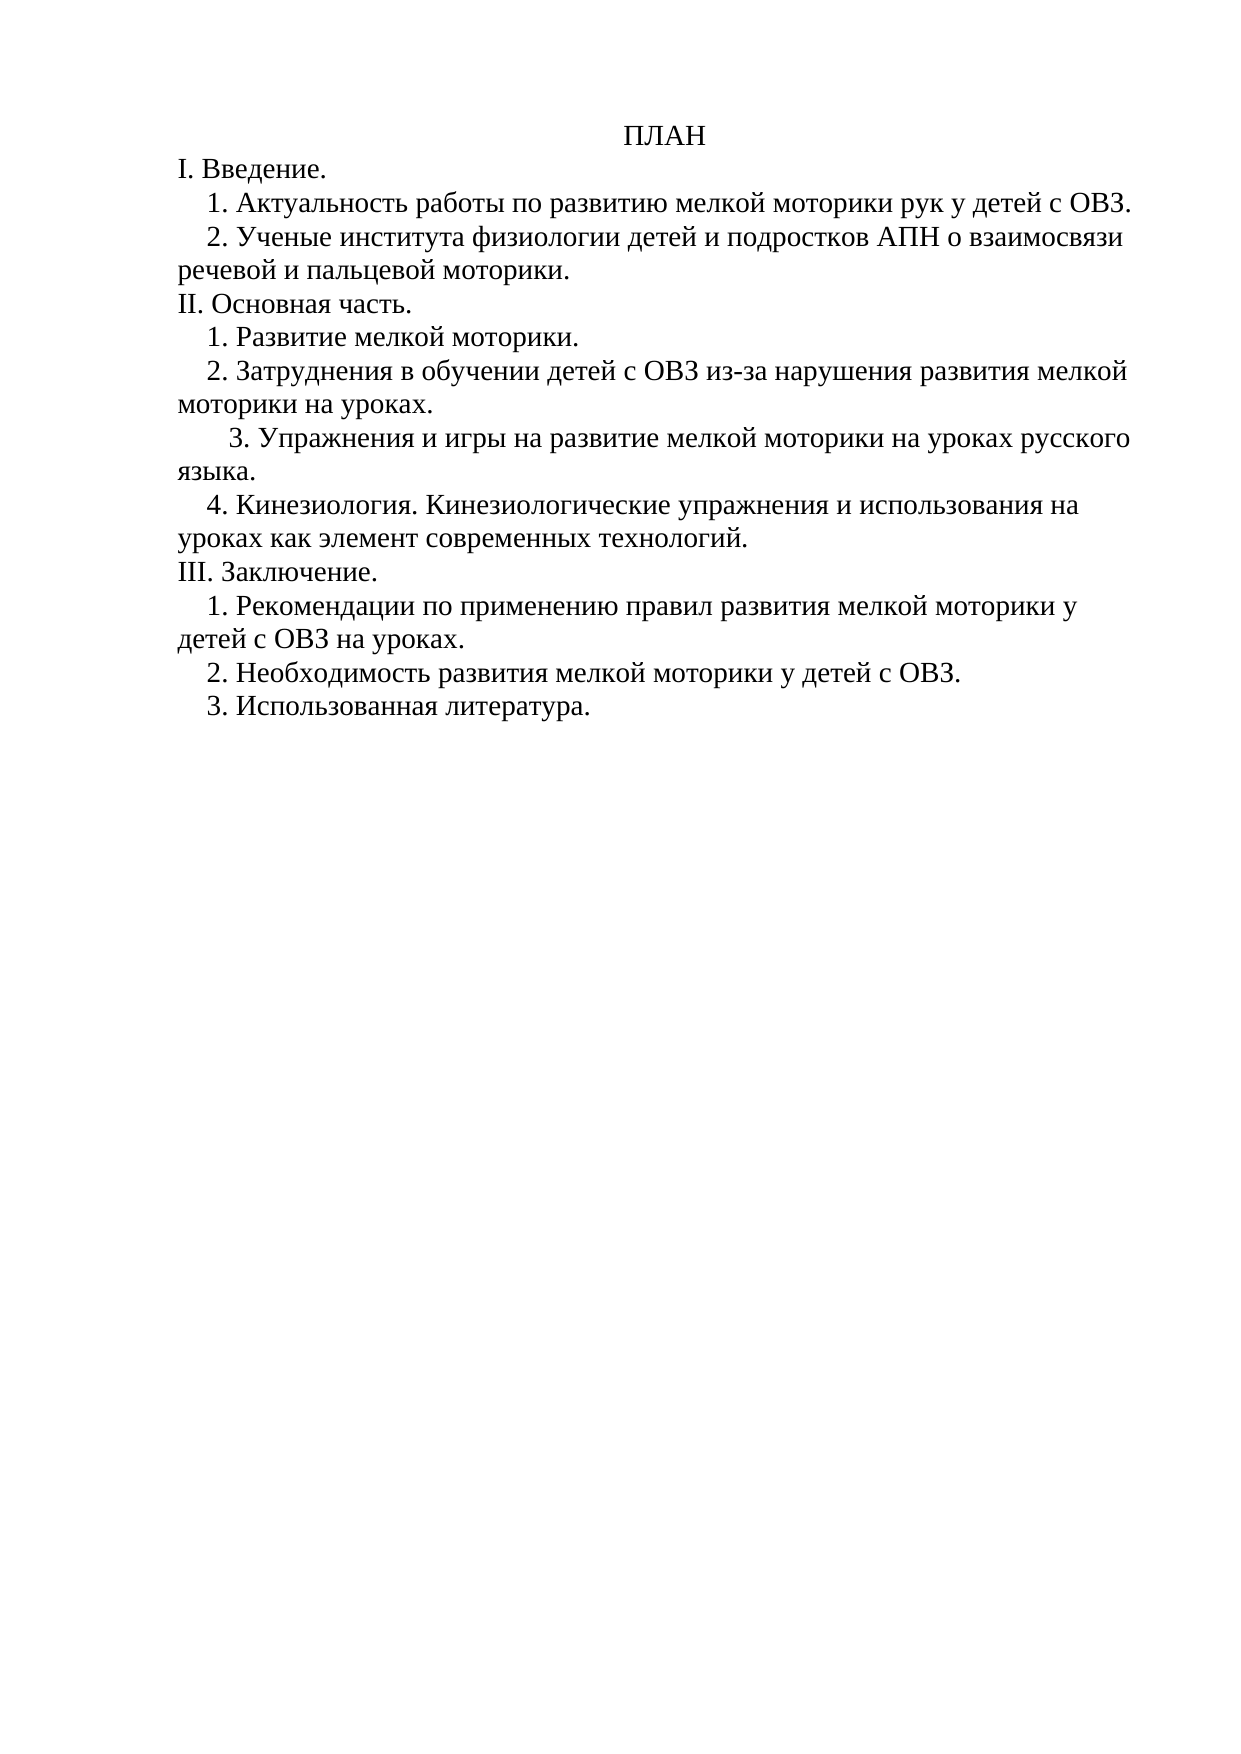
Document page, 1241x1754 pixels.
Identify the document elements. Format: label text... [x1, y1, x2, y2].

text 1. Развитие мелкой моторики. [177, 319, 1152, 353]
text ПЛАН [177, 118, 1152, 152]
text 1. Актуальность работы по развитию мелкой моторики рук у детей с ОВЗ. [177, 185, 1152, 219]
text 1. Рекомендации по применению правил развития мелкой моторики у детей с ОВЗ на уроках. [177, 588, 1152, 655]
text 2. Необходимость развития мелкой моторики у детей с ОВЗ. [177, 655, 1152, 688]
text 3. Использованная литература. [177, 688, 1152, 722]
text 2. Ученые института физиологии детей и подростков АПН о взаимосвязи речевой и пальцевой моторики. [177, 219, 1152, 286]
text I. Введение. [177, 152, 1152, 185]
text II. Основная часть. [177, 286, 1152, 319]
text 2. Затруднения в обучении детей с ОВЗ из-за нарушения развития мелкой моторики на уроках. [177, 353, 1152, 420]
text 3. Упражнения и игры на развитие мелкой моторики на уроках русского языка. [177, 420, 1152, 487]
text 4. Кинезиология. Кинезиологические упражнения и использования на уроках как элемент современных технологий. [177, 487, 1152, 554]
text III. Заключение. [177, 554, 1152, 588]
